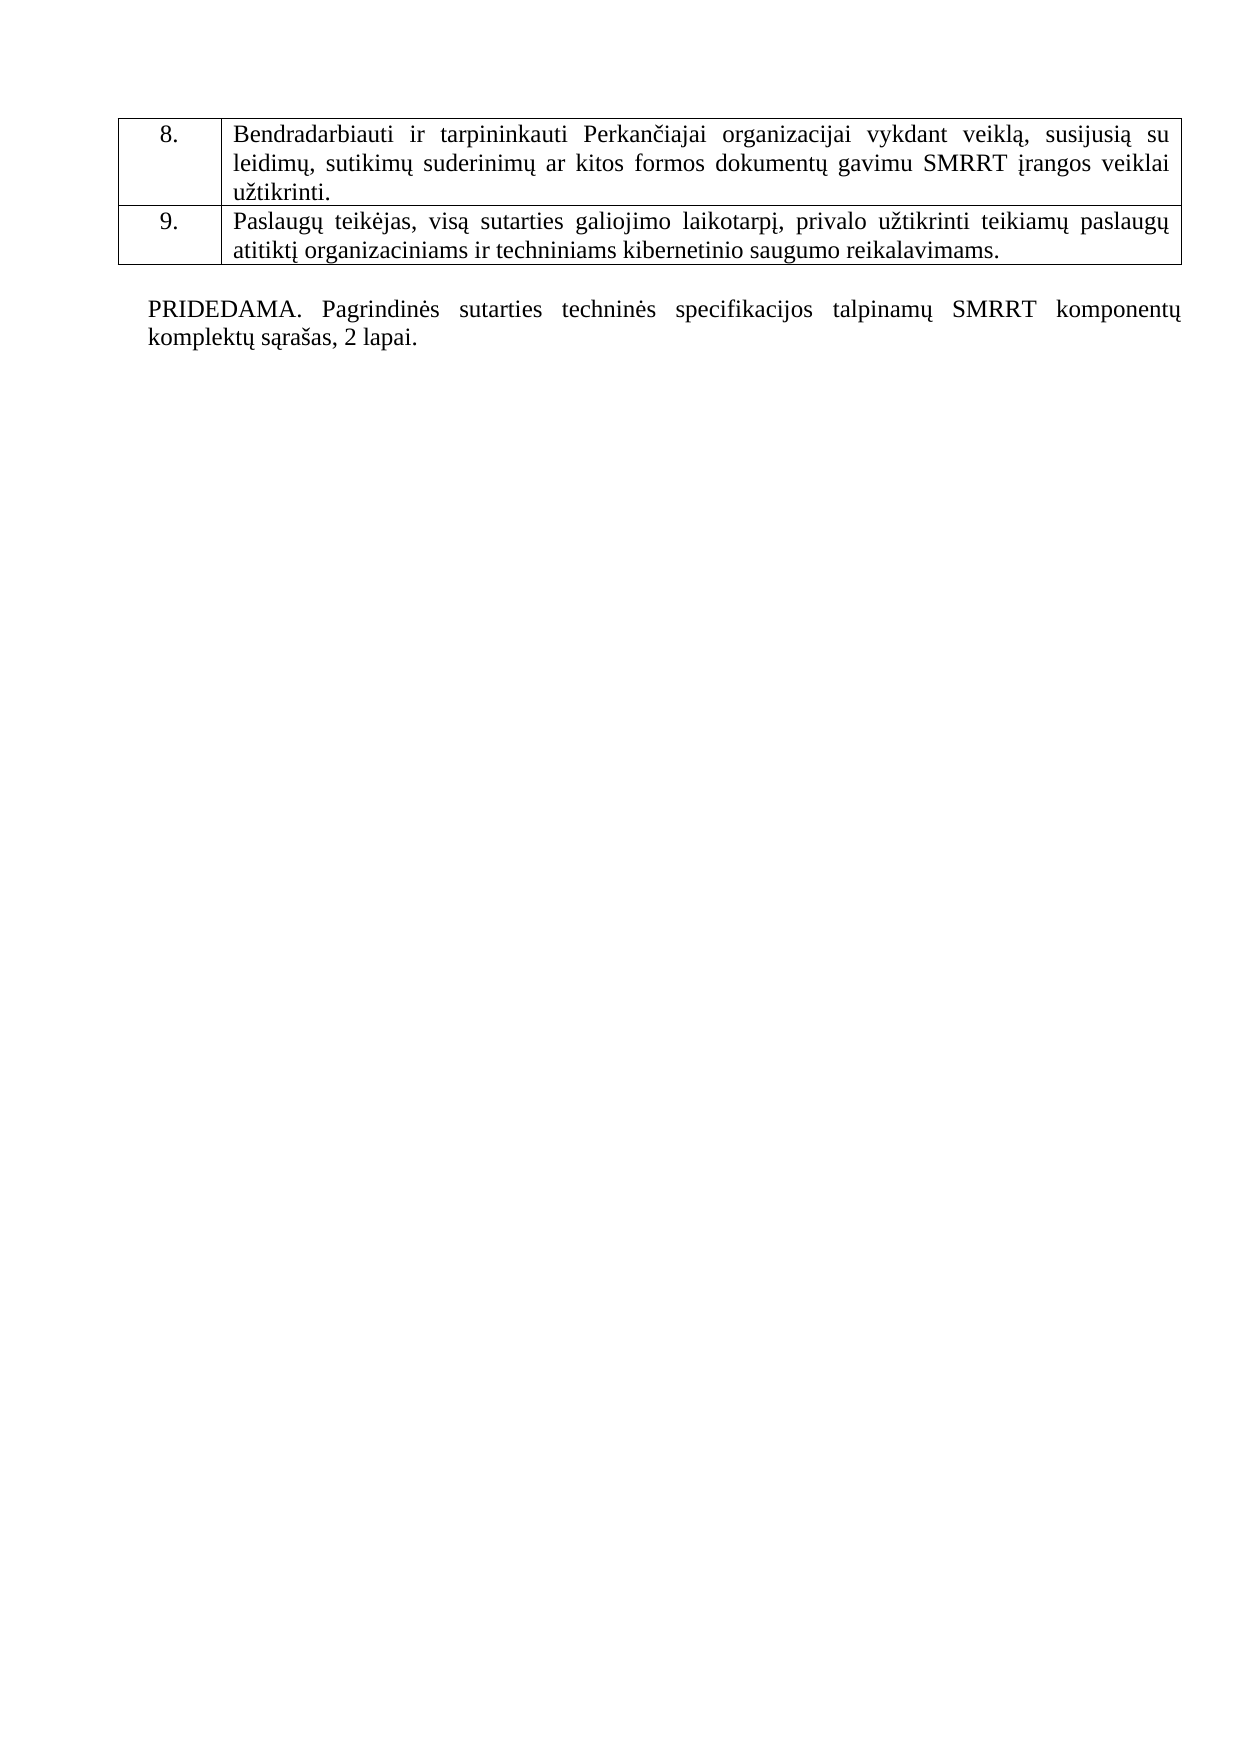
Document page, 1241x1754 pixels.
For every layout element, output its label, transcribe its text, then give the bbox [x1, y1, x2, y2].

table_cell 8. [119, 119, 221, 205]
table_cell Bendradarbiauti ir tarpininkauti Perkančiajai organizacijai vykdant veiklą, susijusią su leidimų, sutikimų suderinimų ar kitos formos dokumentų gavimu SMRRT įrangos veiklai užtikrinti. [222, 119, 1181, 205]
table_cell 9. [119, 206, 221, 264]
table_cell Paslaugų teikėjas, visą sutarties galiojimo laikotarpį, privalo užtikrinti teikiamų paslaugų atitiktį organizaciniams ir techniniams kibernetinio saugumo reikalavimams. [222, 206, 1181, 264]
text PRIDEDAMA. Pagrindinės sutarties techninės specifikacijos talpinamų SMRRT komponentų komplektų sąrašas, 2 lapai. [148, 294, 1181, 351]
